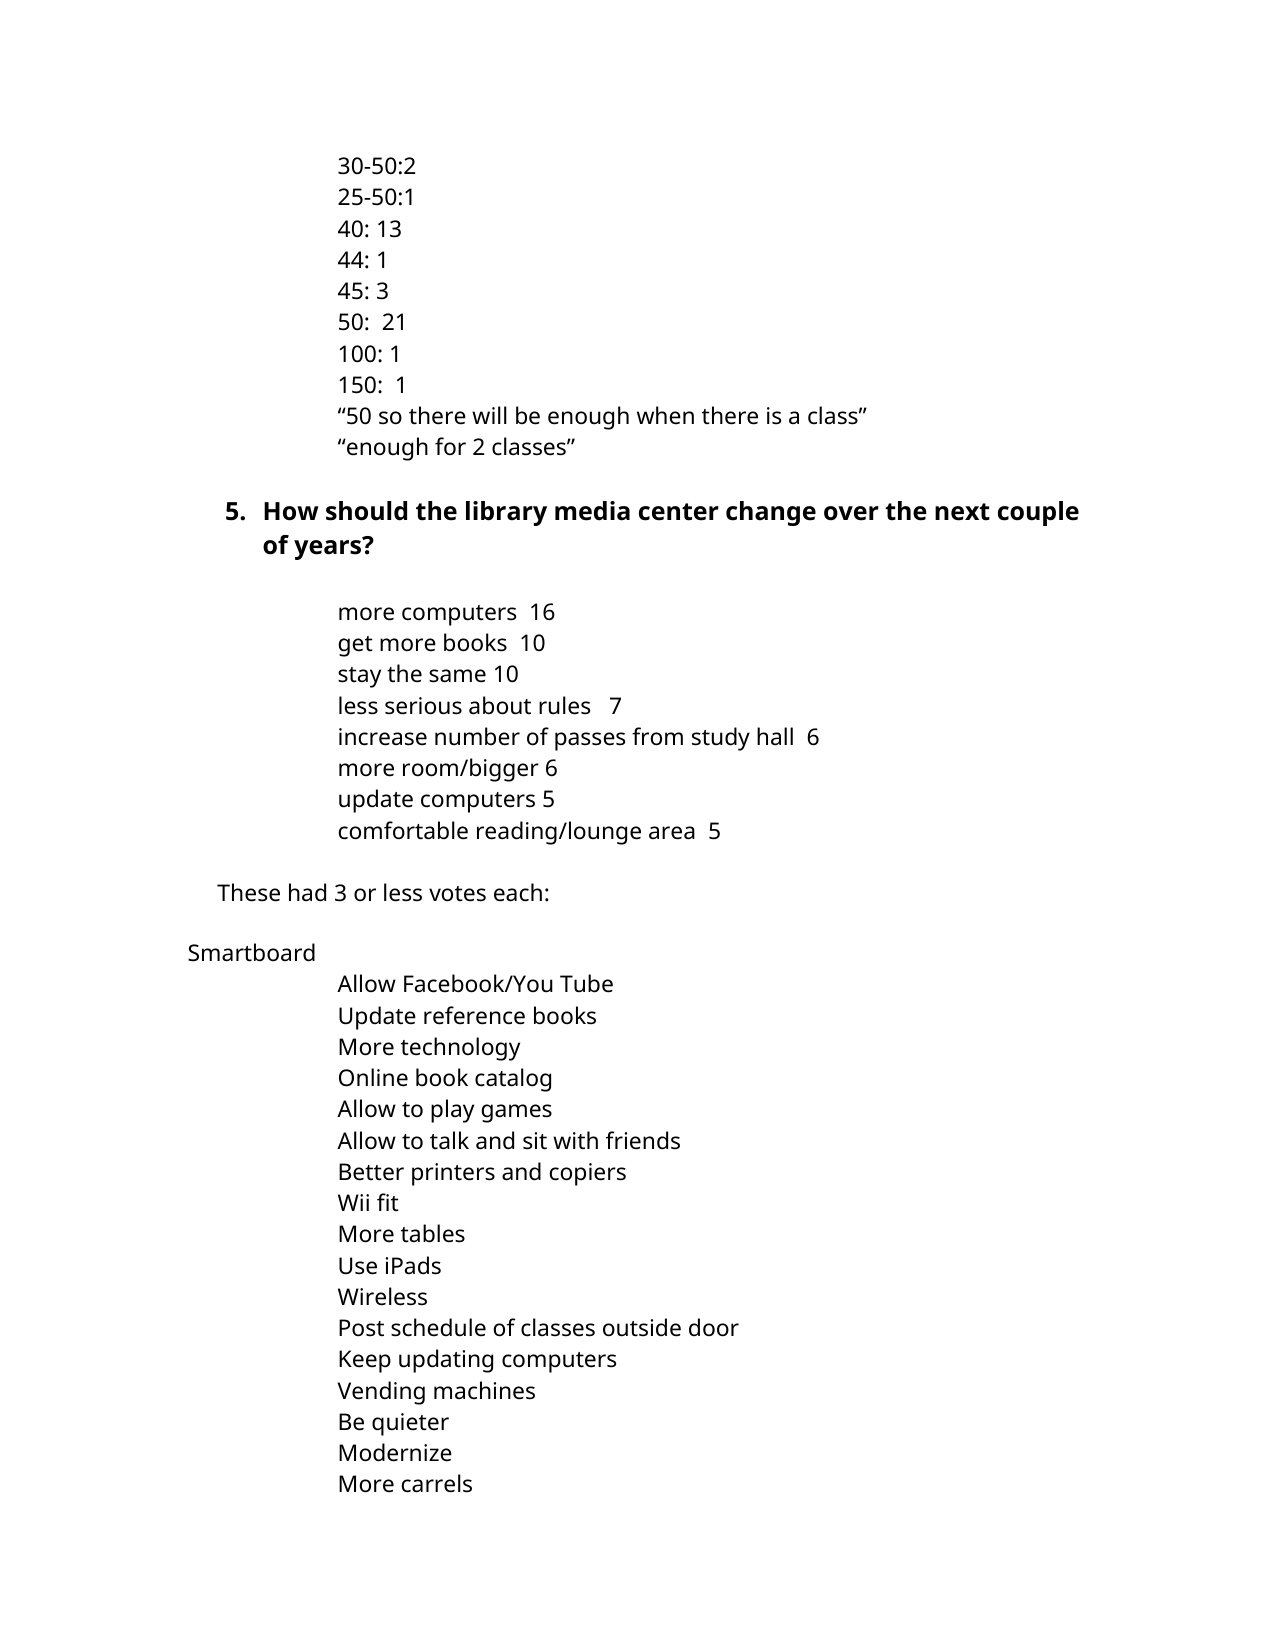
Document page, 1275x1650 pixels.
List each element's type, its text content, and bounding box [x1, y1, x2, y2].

list “50 so there will be enough when there is a class” [337, 400, 1087, 431]
list How should the library media center change over the next couple of years? [225, 494, 1087, 562]
text Post schedule of classes outside door [262, 1312, 1087, 1343]
text More carrels [262, 1468, 1087, 1500]
text Wii fit [262, 1187, 1087, 1218]
list 100: 1 [337, 337, 1087, 369]
text These had 3 or less votes each: [187, 877, 1087, 908]
list stay the same 10 [262, 658, 1087, 690]
list 40: 13 [337, 212, 1087, 244]
text Wireless [262, 1281, 1087, 1312]
list more computers 16 [262, 596, 1087, 627]
list 150: 1 [337, 369, 1087, 400]
text Allow to play games [262, 1093, 1087, 1125]
list less serious about rules 7 [262, 690, 1087, 721]
text comfortable reading/lounge area 5 [262, 815, 1087, 846]
text Allow Facebook/You Tube [262, 968, 1087, 1000]
list update computers 5 [262, 783, 1087, 815]
list 30-50:2 [337, 150, 1087, 181]
text Modernize [262, 1437, 1087, 1468]
list increase number of passes from study hall 6 [262, 721, 1087, 752]
text Vending machines [262, 1375, 1087, 1406]
text Online book catalog [262, 1062, 1087, 1093]
list 44: 1 [337, 244, 1087, 275]
text Better printers and copiers [262, 1156, 1087, 1187]
list 50: 21 [337, 306, 1087, 337]
list “enough for 2 classes” [337, 431, 1087, 462]
text Be quieter [262, 1406, 1087, 1437]
text Use iPads [262, 1250, 1087, 1281]
list more room/bigger 6 [262, 752, 1087, 783]
text Smartboard [187, 937, 1087, 968]
text More technology [262, 1031, 1087, 1062]
list 45: 3 [337, 275, 1087, 306]
list 25-50:1 [337, 181, 1087, 212]
text More tables [262, 1218, 1087, 1250]
text Allow to talk and sit with friends [262, 1125, 1087, 1156]
text Keep updating computers [262, 1343, 1087, 1375]
text Update reference books [262, 1000, 1087, 1031]
list get more books 10 [262, 627, 1087, 658]
